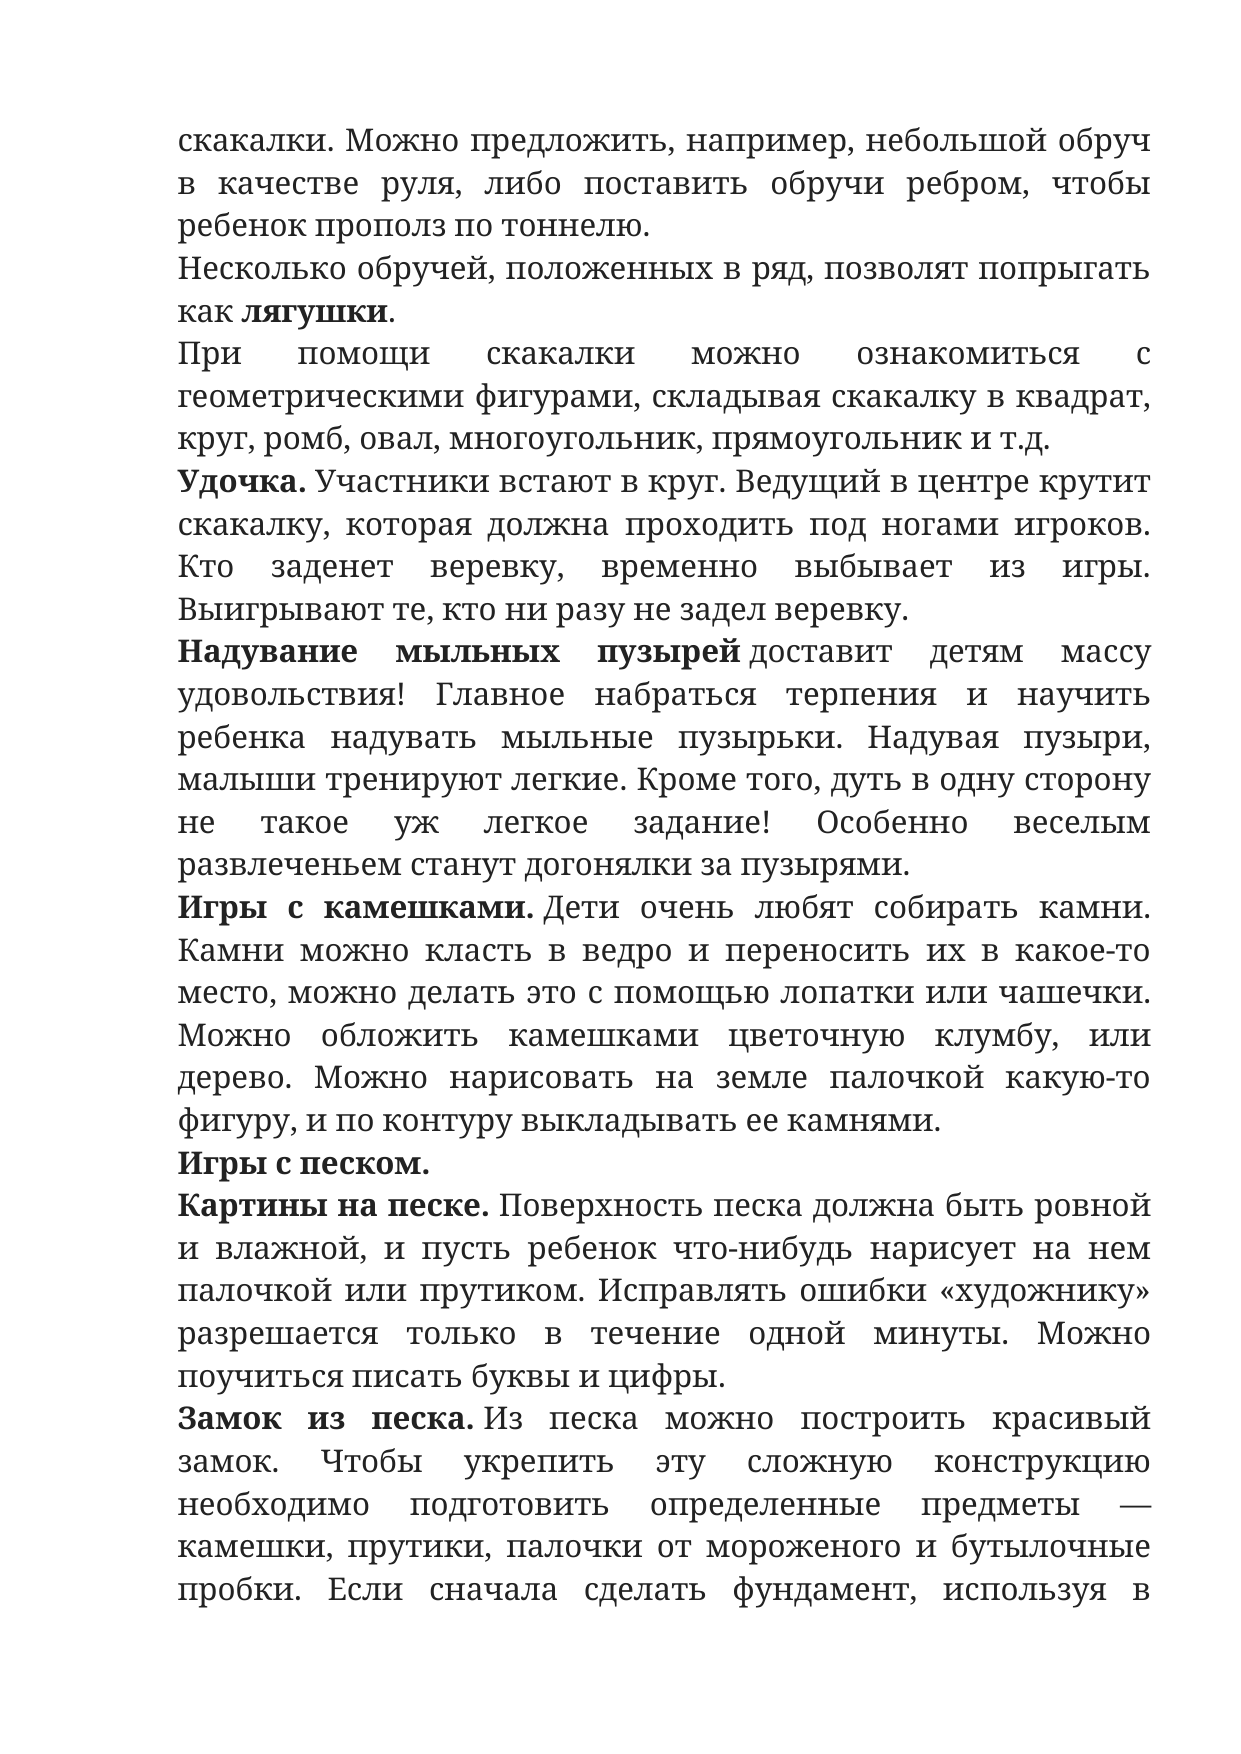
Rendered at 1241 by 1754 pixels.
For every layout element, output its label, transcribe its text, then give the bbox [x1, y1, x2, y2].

text При помощи скакалки можно ознакомиться с геометрическими фигурами, складывая скакалку в квадрат, круг, ромб, овал, многоугольник, прямоугольник и т.д. [177, 331, 1152, 459]
text Удочка. Участники встают в круг. Ведущий в центре крутит скакалку, которая должна проходить под ногами игроков. Кто заденет веревку, временно выбывает из игры. Выигрывают те, кто ни разу не задел веревку. [177, 459, 1152, 629]
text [177, 1396, 1152, 1609]
text Надувание мыльных пузырей доставит детям массу удовольствия! Главное набраться терпения и научить ребенка надувать мыльные пузырьки. Надувая пузыри, малыши тренируют легкие. Кроме того, дуть в одну сторону не такое уж легкое задание! Особенно веселым развлеченьем станут догонялки за пузырями. [177, 629, 1152, 885]
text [177, 118, 1152, 246]
text Картины на песке. Поверхность песка должна быть ровной и влажной, и пусть ребенок что-нибудь нарисует на нем палочкой или прутиком. Исправлять ошибки «художнику» разрешается только в течение одной минуты. Можно поучиться писать буквы и цифры. [177, 1183, 1152, 1396]
text Несколько обручей, положенных в ряд, позволят попрыгать как лягушки. [177, 246, 1152, 331]
text Игры с камешками. Дети очень любят собирать камни. Камни можно класть в ведро и переносить их в какое-то место, можно делать это с помощью лопатки или чашечки. Можно обложить камешками цветочную клумбу, или дерево. Можно нарисовать на земле палочкой какую-то фигуру, и по контуру выкладывать ее камнями. [177, 885, 1152, 1141]
text Игры с песком. [177, 1141, 1152, 1183]
